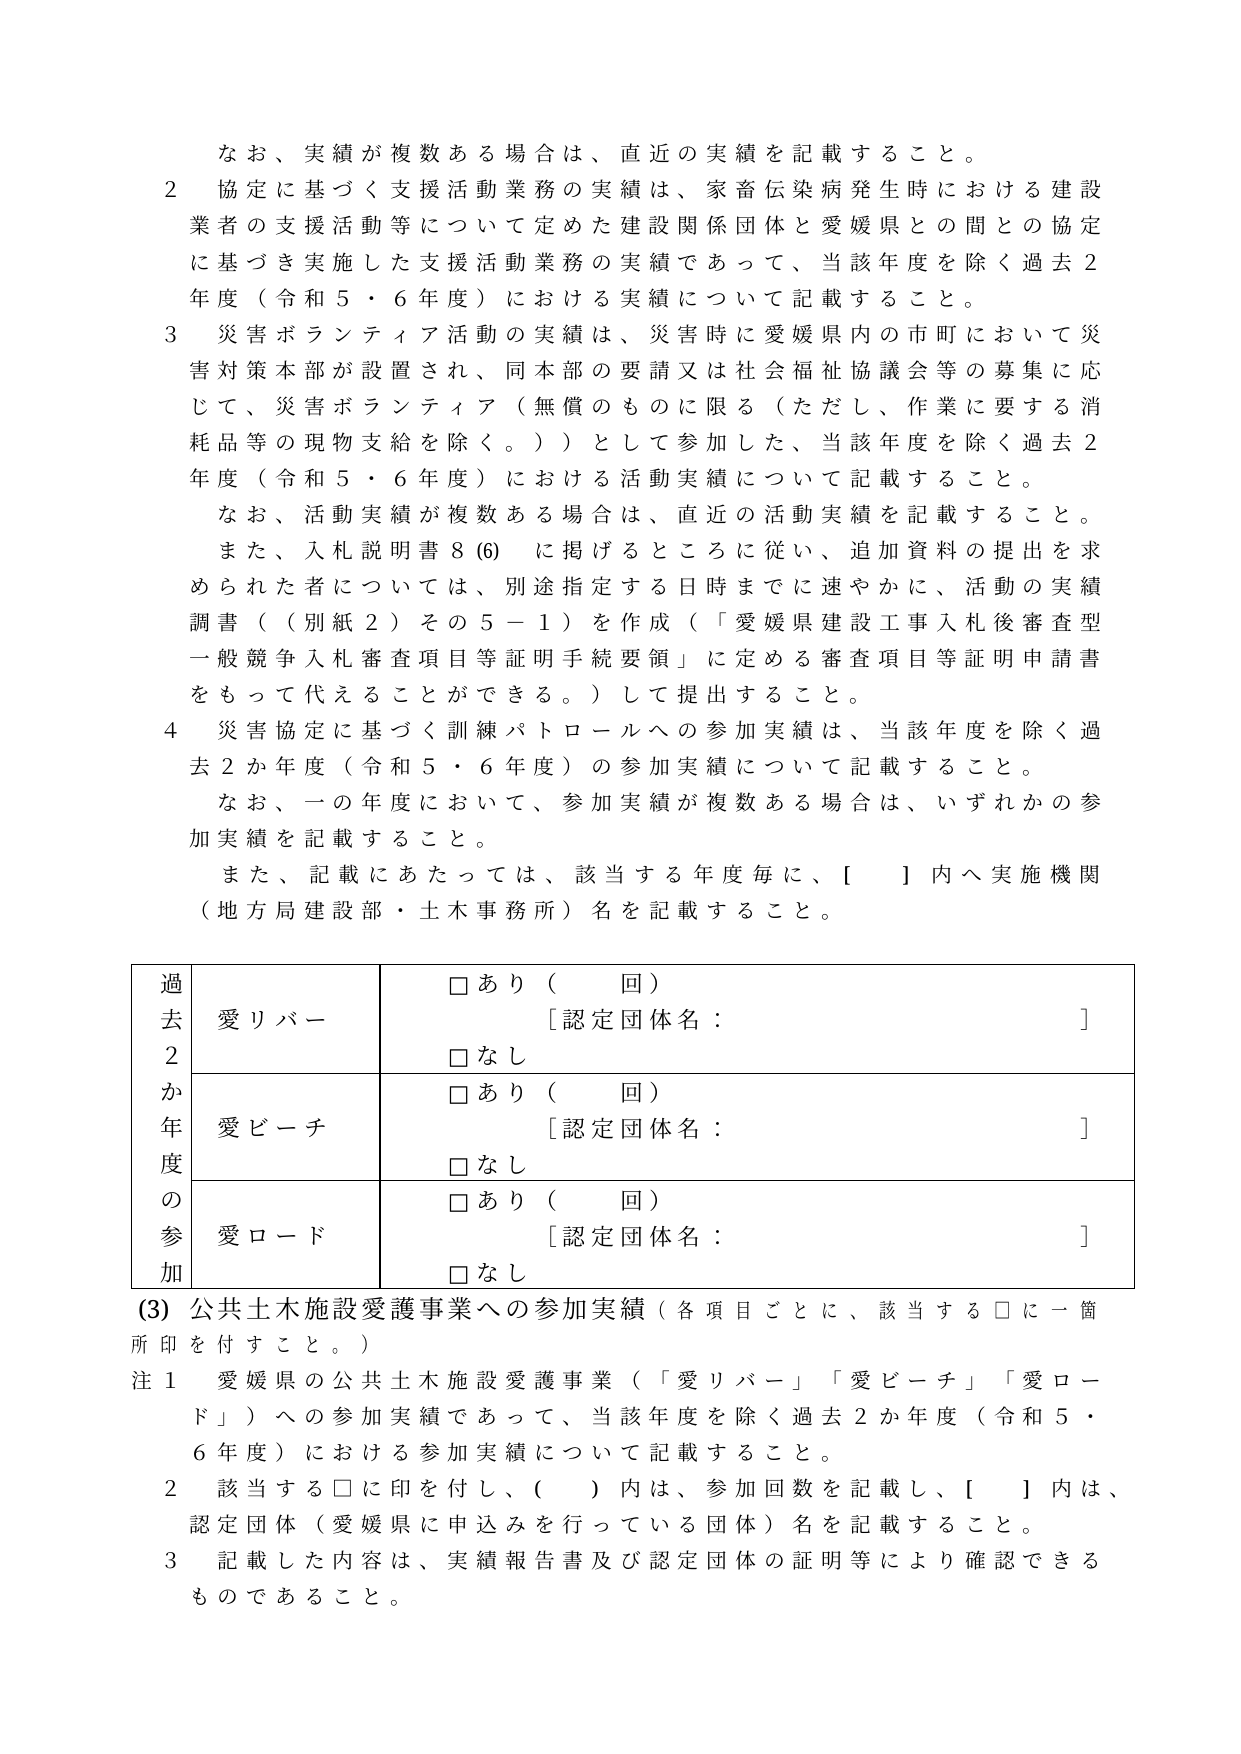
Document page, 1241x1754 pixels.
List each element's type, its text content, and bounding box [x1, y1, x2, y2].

text なお、実績が複数ある場合は、直近の実績を記載すること。 [131, 135, 1109, 171]
text ２ 協定に基づく支援活動業務の実績は、家畜伝染病発生時における建設業者の支援活動等について定めた建設関係団体と愛媛県との間との協定に基づき実施した支援活動業務の実績であって、当該年度を除く過去２年度（令和５・６年度）における実績について記載すること。 [131, 171, 1109, 315]
text ３ 記載した内容は、実績報告書及び認定団体の証明等により確認できるものであること。 [131, 1542, 1109, 1614]
text ３ 災害ボランティア活動の実績は、災害時に愛媛県内の市町において災害対策本部が設置され、同本部の要請又は社会福祉協議会等の募集に応じて、災害ボランティア（無償のものに限る（ただし、作業に要する消耗品等の現物支給を除く。））として参加した、当該年度を除く過去２年度（令和５・６年度）における活動実績について記載すること。 [131, 315, 1109, 495]
table_cell 愛ビーチ [192, 1074, 379, 1180]
text ４ 災害協定に基づく訓練パトロールへの参加実績は、当該年度を除く過去２か年度（令和５・６年度）の参加実績について記載すること。 [131, 711, 1109, 783]
text ２ 該当する□に印を付し、( )内は、参加回数を記載し、[ ]内は、認定団体（愛媛県に申込みを行っている団体）名を記載すること。 [131, 1469, 1109, 1542]
table_cell □あり（ 回） ［認定団体名： ］ □なし [381, 1181, 1134, 1288]
table_header 愛リバー [192, 965, 379, 1072]
text 注１ 愛媛県の公共土木施設愛護事業（「愛リバー」「愛ビーチ」「愛ロード」）への参加実績であって、当該年度を除く過去２か年度（令和５・６年度）における参加実績について記載すること。 [131, 1361, 1109, 1469]
text (3)公共土木施設愛護事業への参加実績（各項目ごとに、該当する□に一箇所印を付すこと。） [131, 1289, 1109, 1361]
text なお、活動実績が複数ある場合は、直近の活動実績を記載すること。 [131, 495, 1109, 531]
table_header □あり（ 回） ［認定団体名： ］ □なし [381, 965, 1134, 1072]
table_header 過去２か年度の参加実績 [132, 965, 191, 1288]
table_cell □あり（ 回） ［認定団体名： ］ □なし [381, 1074, 1134, 1180]
text また、記載にあたっては、該当する年度毎に、[ ]内へ実施機関（地方局建設部・土木事務所）名を記載すること。 [131, 856, 1109, 928]
table_cell 愛ロード [192, 1181, 379, 1288]
text なお、一の年度において、参加実績が複数ある場合は、いずれかの参加実績を記載すること。 [131, 783, 1109, 856]
text また、入札説明書８(6)に掲げるところに従い、追加資料の提出を求められた者については、別途指定する日時までに速やかに、活動の実績調書（（別紙２）その５－１）を作成（「愛媛県建設工事入札後審査型一般競争入札審査項目等証明手続要領」に定める審査項目等証明申請書をもって代えることができる。）して提出すること。 [131, 531, 1109, 711]
